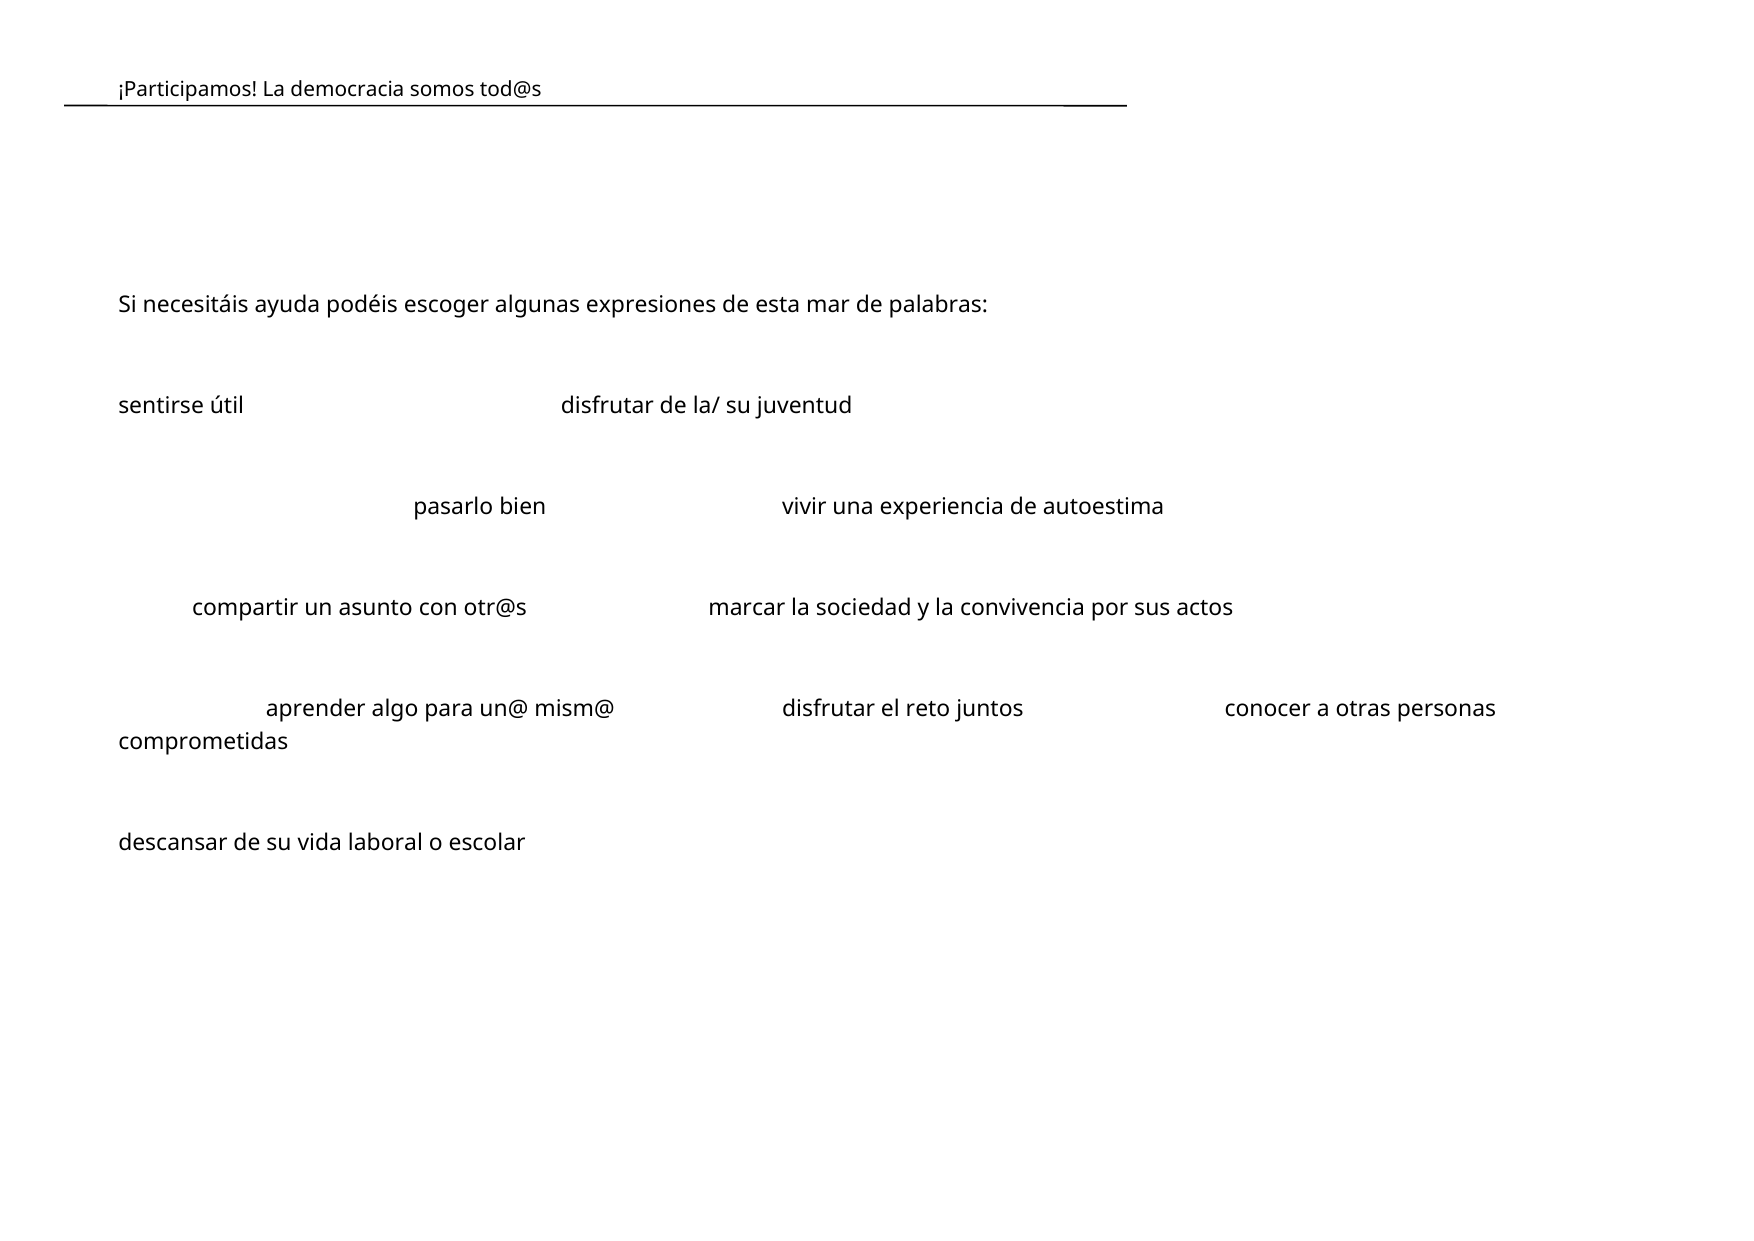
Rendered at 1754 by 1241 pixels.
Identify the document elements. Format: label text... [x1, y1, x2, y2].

text Si necesitáis ayuda podéis escoger algunas expresiones de esta mar de palabras: [118, 288, 1606, 319]
text pasarlo bien vivir una experiencia de autoestima [118, 490, 1606, 521]
text aprender algo para un@ mism@ disfrutar el reto juntos conocer a otras personas comprometidas [118, 692, 1606, 757]
text sentirse útil disfrutar de la/ su juventud [118, 389, 1606, 420]
text compartir un asunto con otr@s marcar la sociedad y la convivencia por sus actos [118, 591, 1606, 622]
text descansar de su vida laboral o escolar [118, 826, 1606, 857]
